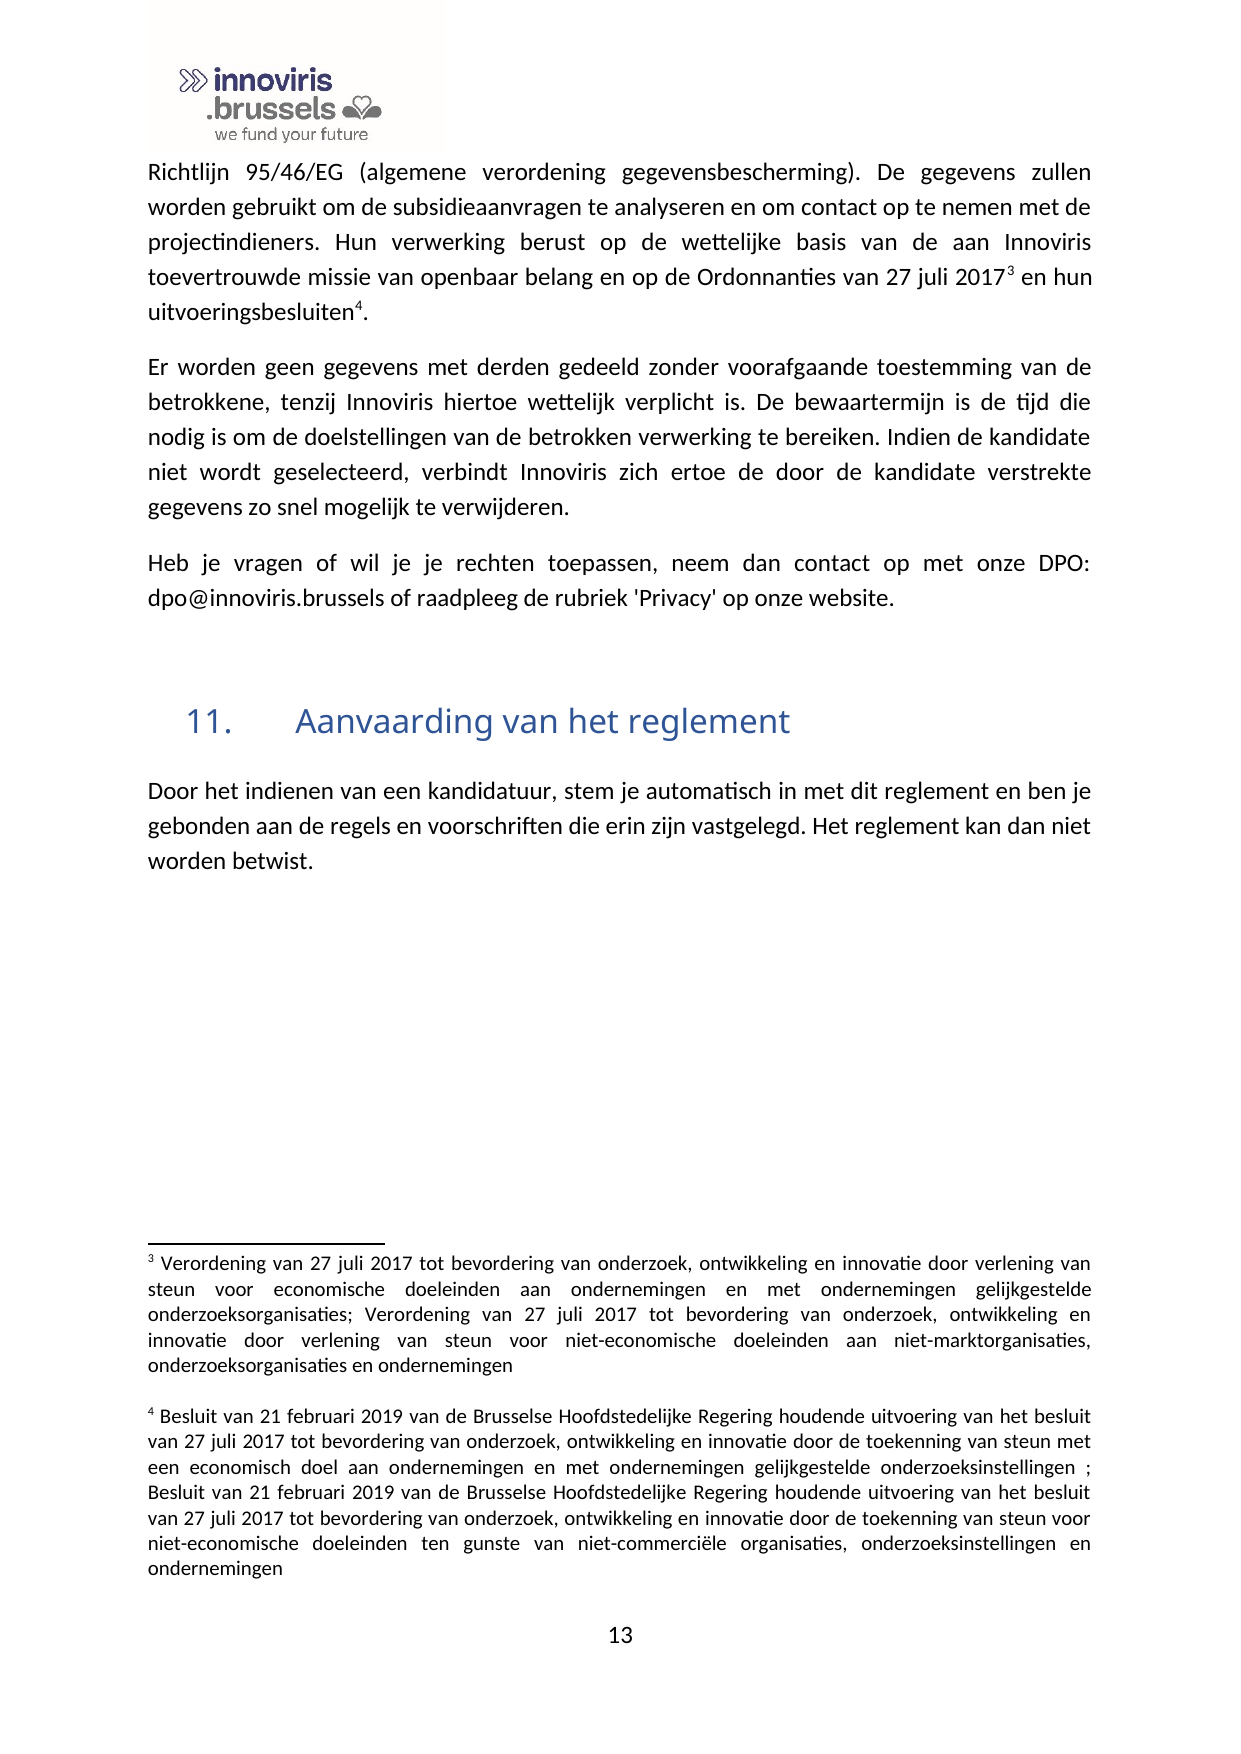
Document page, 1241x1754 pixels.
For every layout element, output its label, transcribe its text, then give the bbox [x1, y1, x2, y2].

subtitle Aanvaarding van het reglement [185, 698, 1093, 744]
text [148, 148, 1093, 326]
picture [147, 0, 445, 152]
text Door het indienen van een kandidatuur, stem je automatisch in met dit reglement en ben je gebonden aan de regels en voorschriften die erin zijn vastgelegd. Het reglement kan dan niet worden betwist. [148, 775, 1093, 876]
text Er worden geen gegevens met derden gedeeld zonder voorafgaande toestemming van de betrokkene, tenzij Innoviris hiertoe wettelijk verplicht is. De bewaartermijn is de tijd die nodig is om de doelstellingen van de betrokken verwerking te bereiken. Indien de kandidate niet wordt geselecteerd, verbindt Innoviris zich ertoe de door de kandidate verstrekte gegevens zo snel mogelijk te verwijderen. [148, 352, 1093, 522]
text Heb je vragen of wil je je rechten toepassen, neem dan contact op met onze DPO: dpo@innoviris.brussels of raadpleeg de rubriek 'Privacy' op onze website. [148, 547, 1093, 613]
